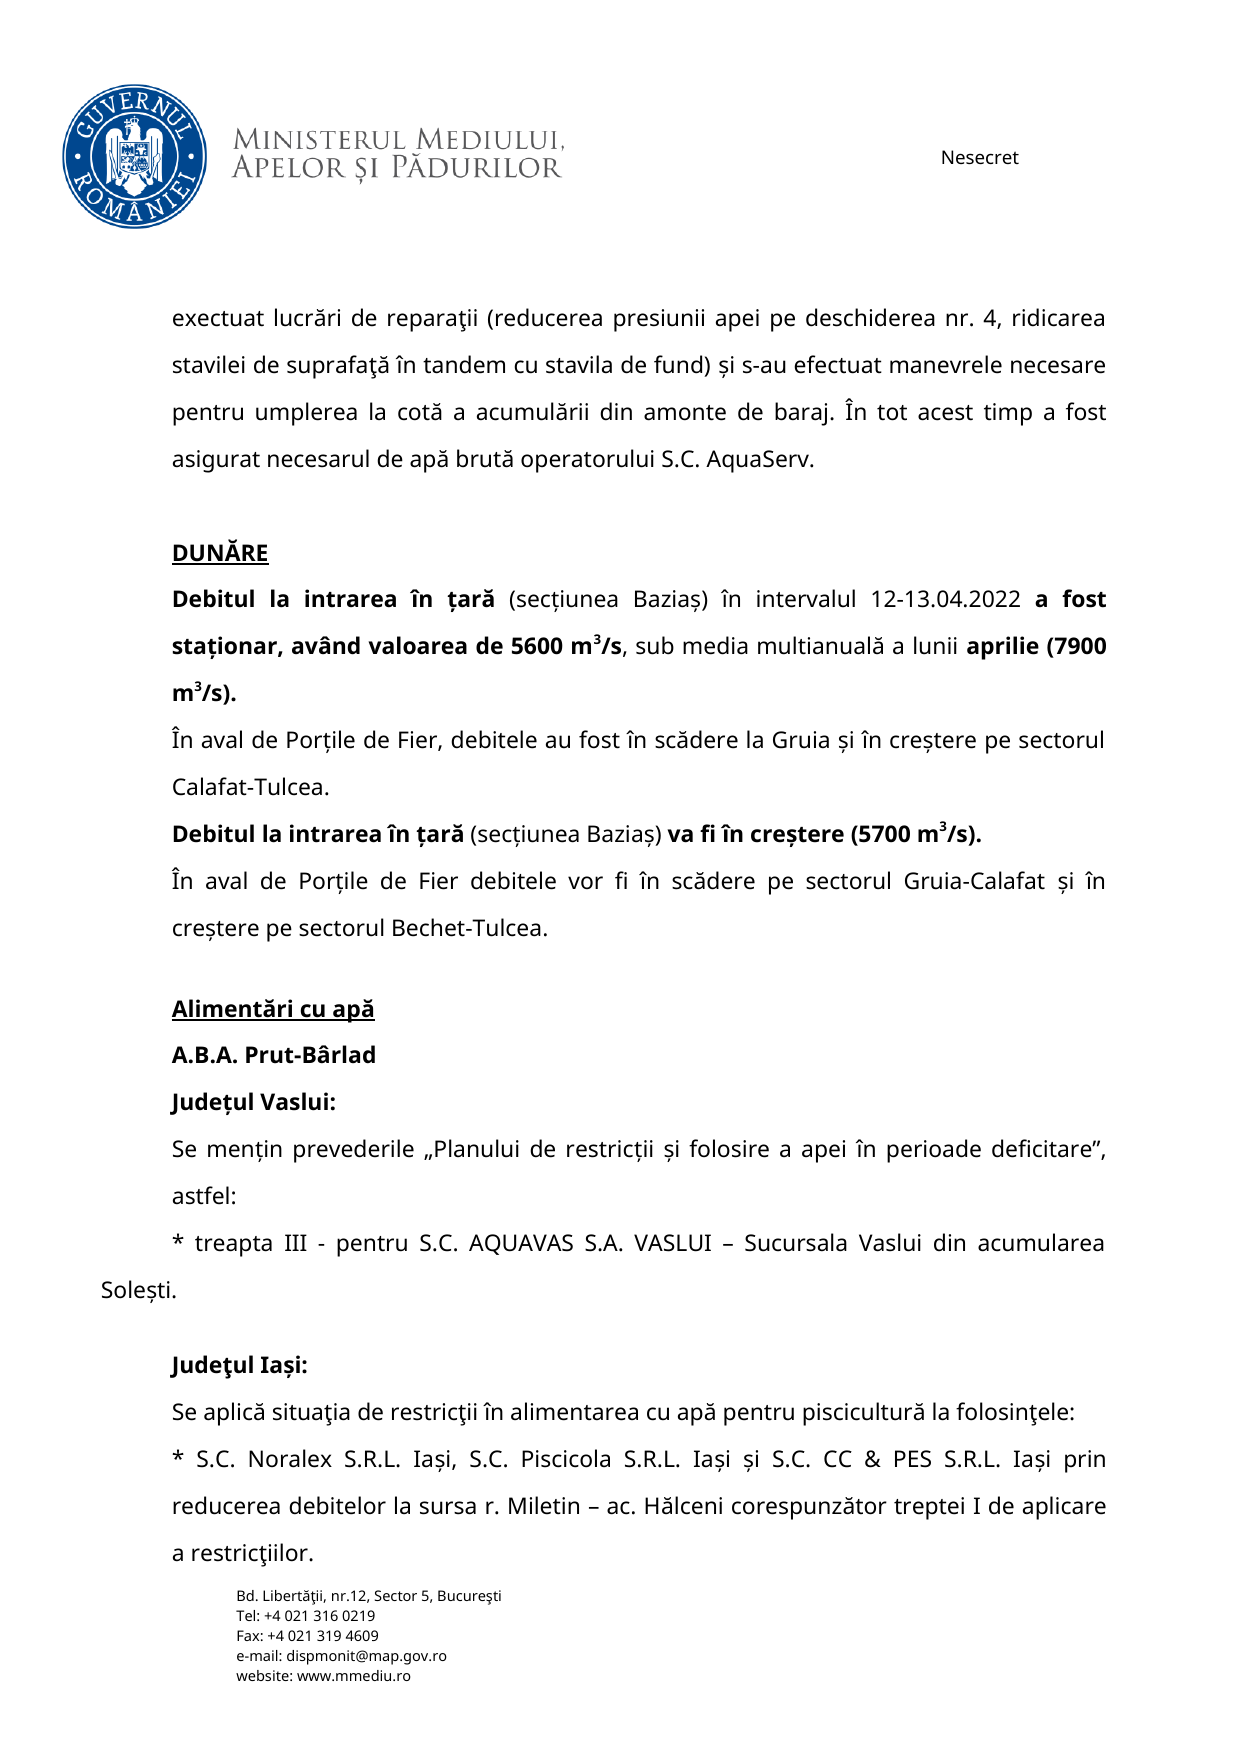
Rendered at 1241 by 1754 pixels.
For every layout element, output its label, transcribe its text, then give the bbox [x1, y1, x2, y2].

text Debitul la intrarea în ţară (secţiunea Baziaş) în intervalul 12-13.04.2022 a fost staţionar, având valoarea de 5600 m3/s, sub media multianuală a lunii aprilie (7900 m3/s). [172, 583, 1107, 708]
text * S.C. Noralex S.R.L. Iași, S.C. Piscicola S.R.L. Iași și S.C. CC & PES S.R.L. Iași prin reducerea debitelor la sursa r. Miletin – ac. Hălceni corespunzător treptei I de aplicare a restricţiilor. [172, 1443, 1107, 1568]
text Debitul la intrarea în ţară (secţiunea Baziaş) va fi în creştere (5700 m3/s). [134, 818, 1107, 849]
text Județul Vaslui: [138, 1086, 1107, 1117]
text Alimentări cu apă [172, 992, 1107, 1024]
text Se aplică situaţia de restricţii în alimentarea cu apă pentru piscicultură la folosinţele: [172, 1396, 1107, 1427]
picture [59, 81, 590, 229]
text În aval de Porţile de Fier, debitele au fost în scădere la Gruia și în creștere pe sectorul Calafat-Tulcea. [172, 724, 1107, 802]
text Judeţul Iași: [172, 1349, 1107, 1381]
text * treapta III - pentru S.C. AQUAVAS S.A. VASLUI – Sucursala Vaslui din acumularea Solești. [101, 1227, 1107, 1305]
text DUNĂRE [172, 537, 1107, 568]
text Se mențin prevederile „Planului de restricții și folosire a apei în perioade deficitare”, astfel: [172, 1133, 1107, 1211]
text În aval de Porțile de Fier debitele vor fi în scădere pe sectorul Gruia-Calafat şi în creștere pe sectorul Bechet-Tulcea. [172, 865, 1107, 943]
text A.B.A. Prut-Bârlad [138, 1039, 1107, 1071]
